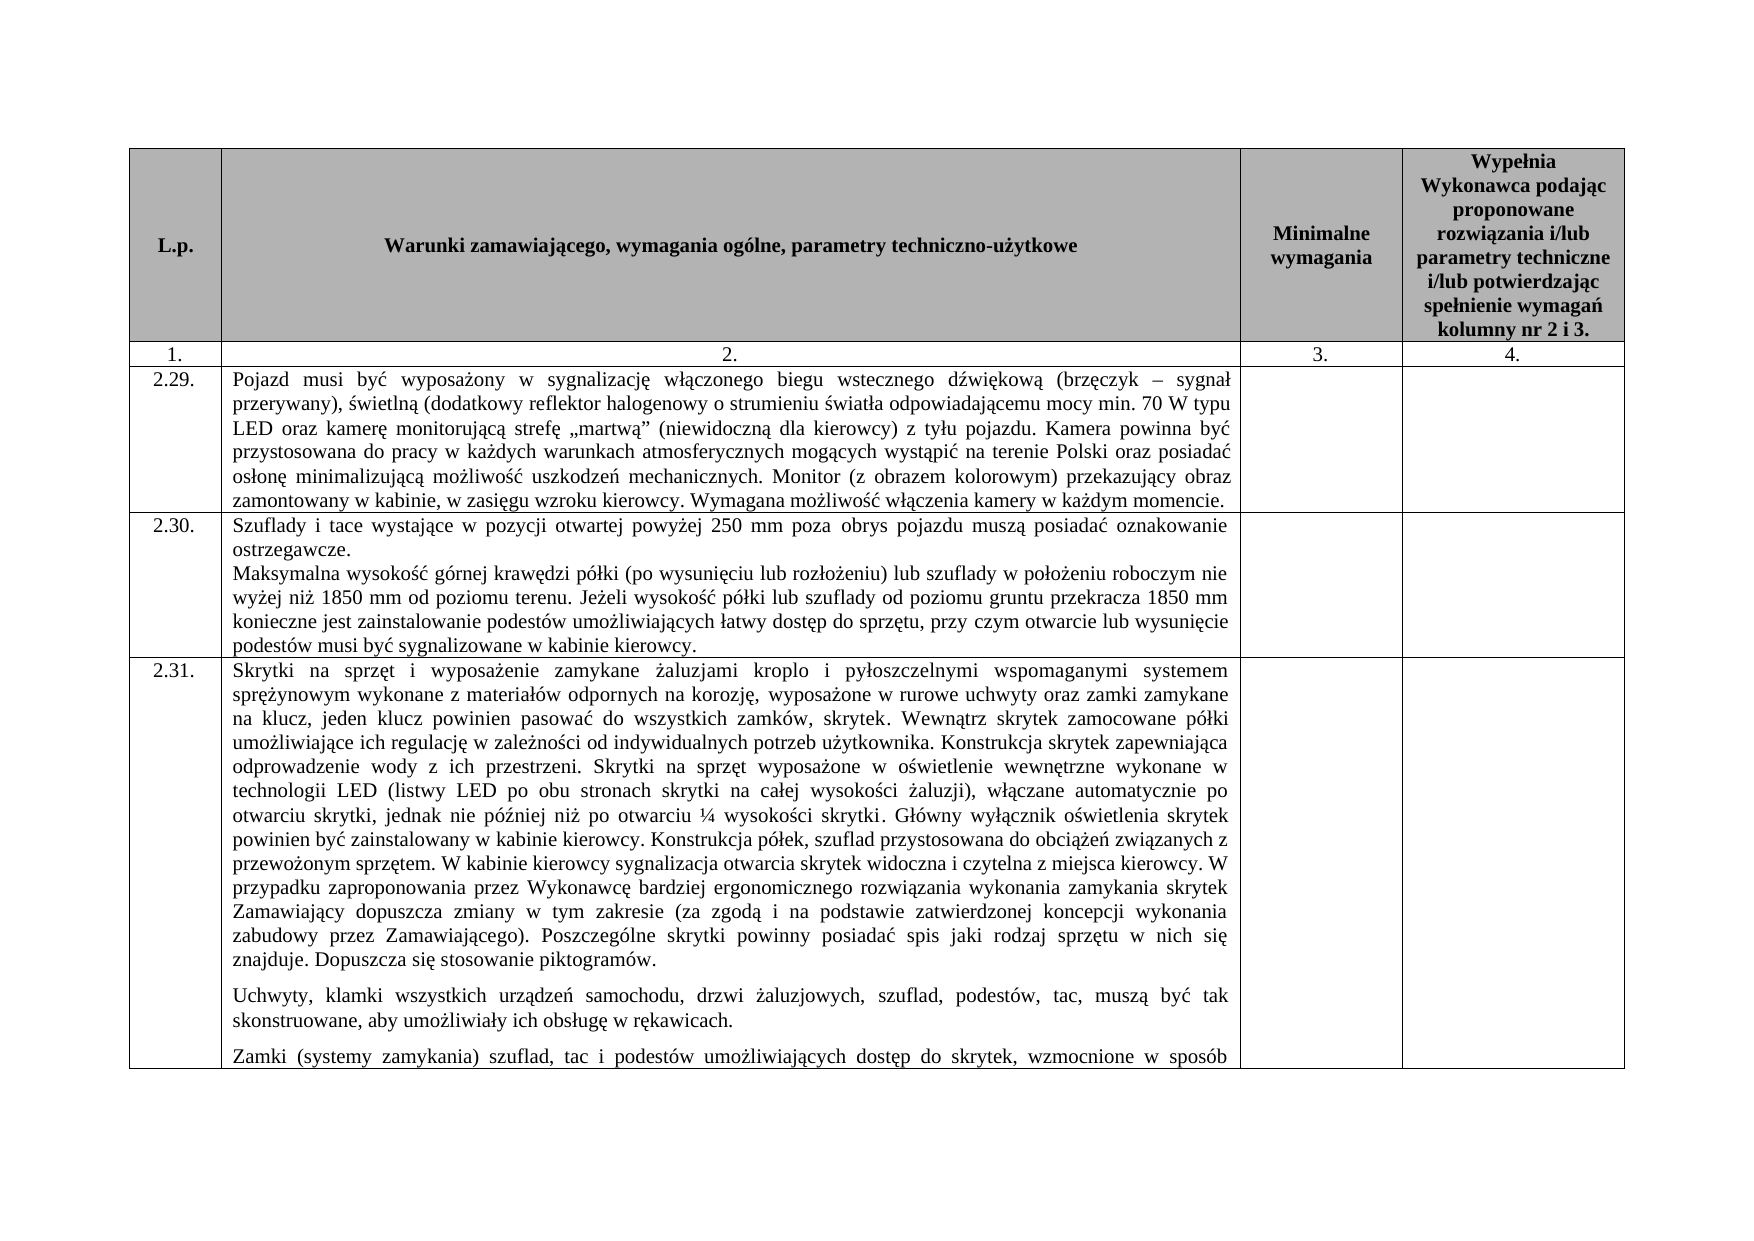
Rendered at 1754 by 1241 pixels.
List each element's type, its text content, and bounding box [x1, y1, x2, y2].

table_cell [1403, 658, 1624, 1068]
table_cell [1241, 513, 1402, 657]
table_cell [1241, 658, 1402, 1068]
table_header Wypełnia Wykonawca podając proponowane rozwiązania i/lub parametry techniczne i/lub potwierdzając spełnienie wymagań kolumny nr 2 i 3. [1403, 149, 1624, 341]
table_cell [130, 342, 221, 366]
table_cell [1403, 513, 1624, 657]
table_header Warunki zamawiającego, wymagania ogólne, parametry techniczno-użytkowe [222, 149, 1240, 341]
table_cell [1241, 367, 1402, 512]
table_cell [222, 342, 1240, 366]
table_cell [1403, 367, 1624, 512]
table_cell [130, 658, 221, 1068]
table_cell Pojazd musi być wyposażony w sygnalizację włączonego biegu wstecznego dźwiękową (brzęczyk – sygnał przerywany), świetlną (dodatkowy reflektor halogenowy o strumieniu światła odpowiadającemu mocy min. 70 W typu LED oraz kamerę monitorującą strefę „martwą” (niewidoczną dla kierowcy) z tyłu pojazdu. Kamera powinna być przystosowana do pracy w każdych warunkach atmosferycznych mogących wystąpić na terenie Polski oraz posiadać osłonę minimalizującą możliwość uszkodzeń mechanicznych. Monitor (z obrazem kolorowym) przekazujący obraz zamontowany w kabinie, w zasięgu wzroku kierowcy. Wymagana możliwość włączenia kamery w każdym momencie. [222, 367, 1240, 512]
table_cell [1241, 342, 1402, 366]
table_cell [130, 513, 221, 657]
table_cell [1403, 342, 1624, 366]
table_cell Szuflady i tace wystające w pozycji otwartej powyżej poza obrys pojazdu muszą posiadać oznakowanie ostrzegawcze. Maksymalna wysokość górnej krawędzi półki (po wysunięciu lub rozłożeniu) lub szuflady w położeniu roboczym nie wyżej niż 1850 mm od poziomu terenu. Jeżeli wysokość półki lub szuflady od poziomu gruntu przekracza 1850 mm konieczne jest zainstalowanie podestów umożliwiających łatwy dostęp do sprzętu, przy czym otwarcie lub wysunięcie podestów musi być sygnalizowane w kabinie kierowcy. [222, 513, 1240, 657]
table_header L.p. [130, 149, 221, 341]
table_cell [130, 367, 221, 512]
table_header Minimalne wymagania [1241, 149, 1402, 341]
